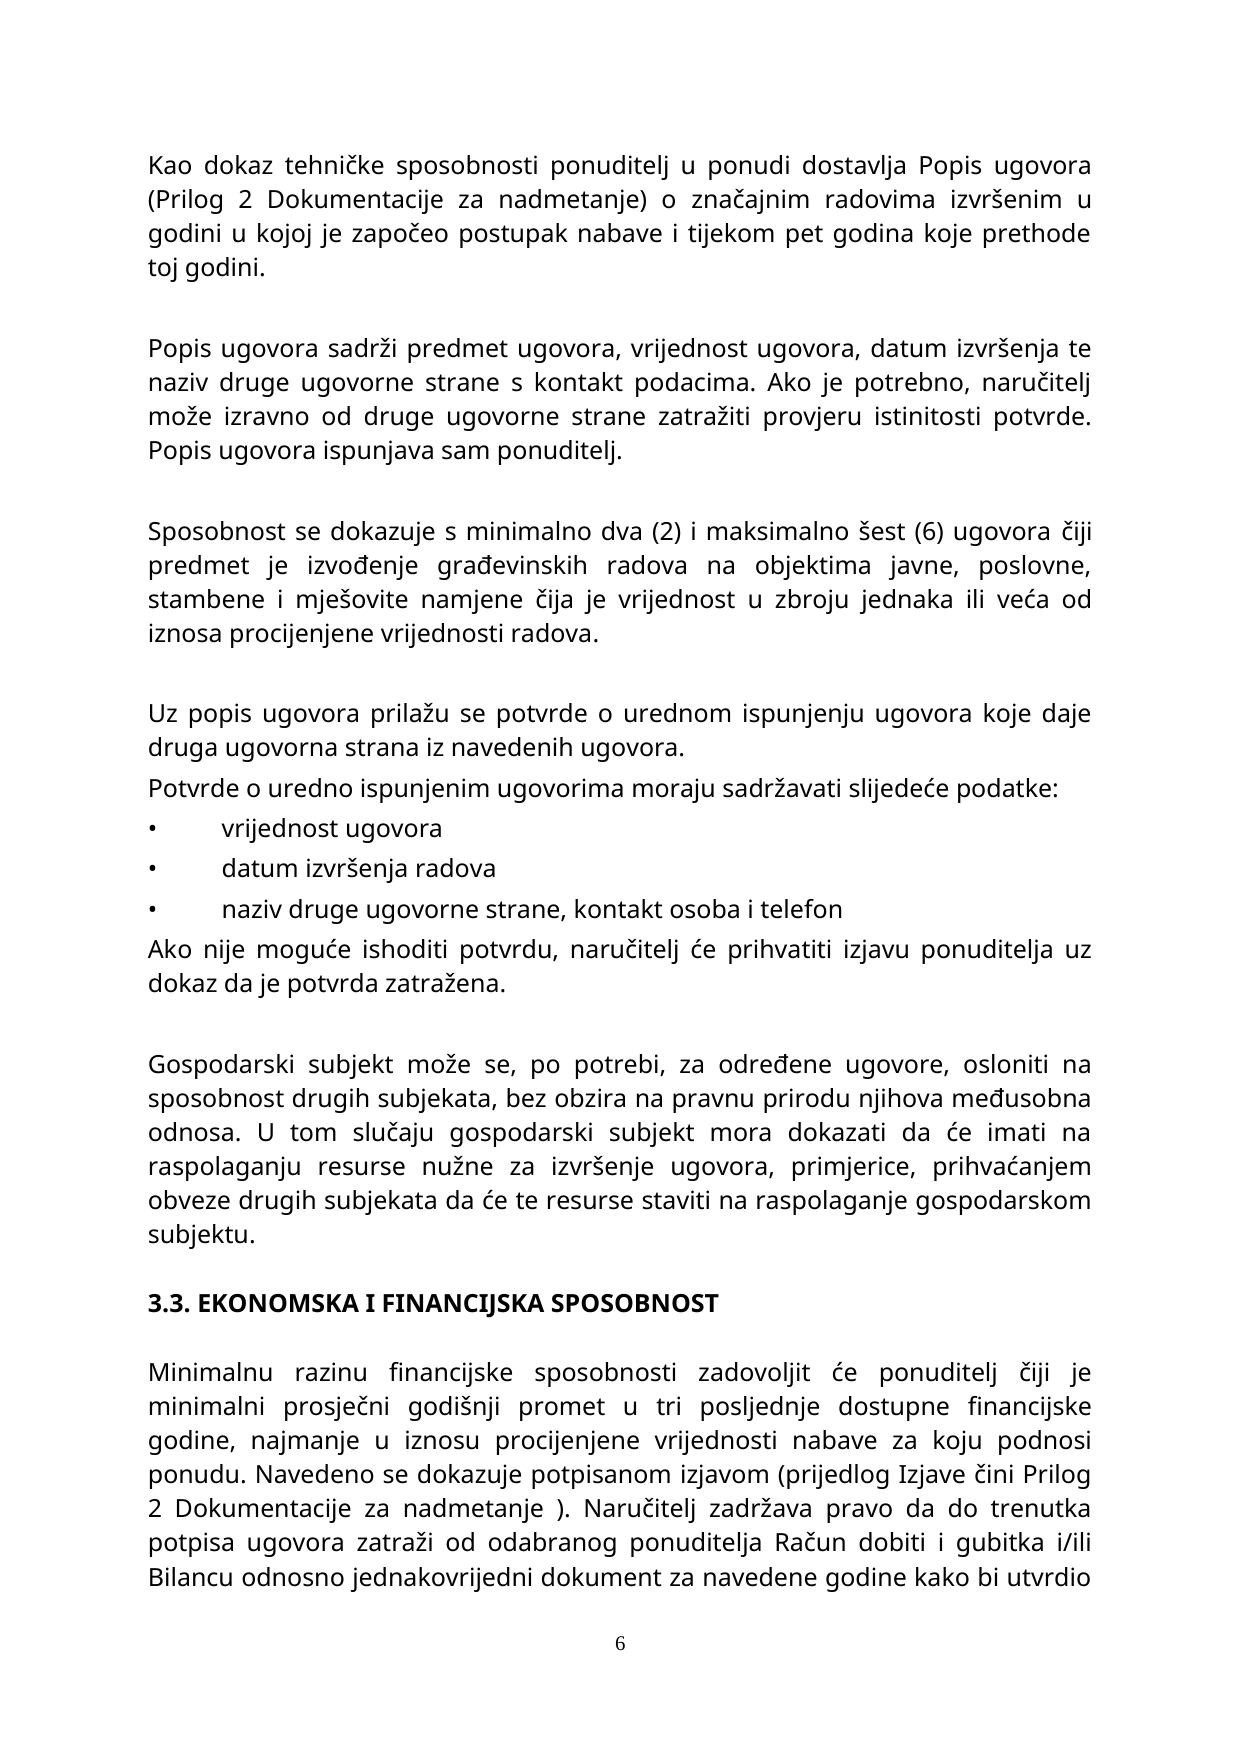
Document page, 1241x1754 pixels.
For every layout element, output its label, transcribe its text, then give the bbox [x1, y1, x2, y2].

text Uz popis ugovora prilažu se potvrde o urednom ispunjenju ugovora koje daje druga ugovorna strana iz navedenih ugovora. [148, 696, 1093, 764]
text Potvrde o uredno ispunjenim ugovorima moraju sadržavati slijedeće podatke: [148, 770, 1093, 804]
text • datum izvršenja radova [148, 851, 1093, 885]
text • naziv druge ugovorne strane, kontakt osoba i telefon [148, 891, 1093, 925]
text 3.3. EKONOMSKA I FINANCIJSKA SPOSOBNOST [148, 1286, 1093, 1320]
text Popis ugovora sadrži predmet ugovora, vrijednost ugovora, datum izvršenja te naziv druge ugovorne strane s kontakt podacima. Ako je potrebno, naručitelj može izravno od druge ugovorne strane zatražiti provjeru istinitosti potvrde. Popis ugovora ispunjava sam ponuditelj. [148, 330, 1093, 467]
text Sposobnost se dokazuje s minimalno dva (2) i maksimalno šest (6) ugovora čiji predmet je izvođenje građevinskih radova na objektima javne, poslovne, stambene i mješovite namjene čija je vrijednost u zbroju jednaka ili veća od iznosa procijenjene vrijednosti radova. [148, 513, 1093, 649]
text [148, 1355, 1093, 1593]
text Ako nije moguće ishoditi potvrdu, naručitelj će prihvatiti izjavu ponuditelja uz dokaz da je potvrda zatražena. [148, 932, 1093, 1000]
text Kao dokaz tehničke sposobnosti ponuditelj u ponudi dostavlja Popis ugovora (Prilog 2 Dokumentacije za nadmetanje) o značajnim radovima izvršenim u godini u kojoj je započeo postupak nabave i tijekom pet godina koje prethode toj godini. [148, 148, 1093, 284]
text • vrijednost ugovora [148, 811, 1093, 845]
text Gospodarski subjekt može se, po potrebi, za određene ugovore, osloniti na sposobnost drugih subjekata, bez obzira na pravnu prirodu njihova međusobna odnosa. U tom slučaju gospodarski subjekt mora dokazati da će imati na raspolaganju resurse nužne za izvršenje ugovora, primjerice, prihvaćanjem obveze drugih subjekata da će te resurse staviti na raspolaganje gospodarskom subjektu. [148, 1046, 1093, 1251]
